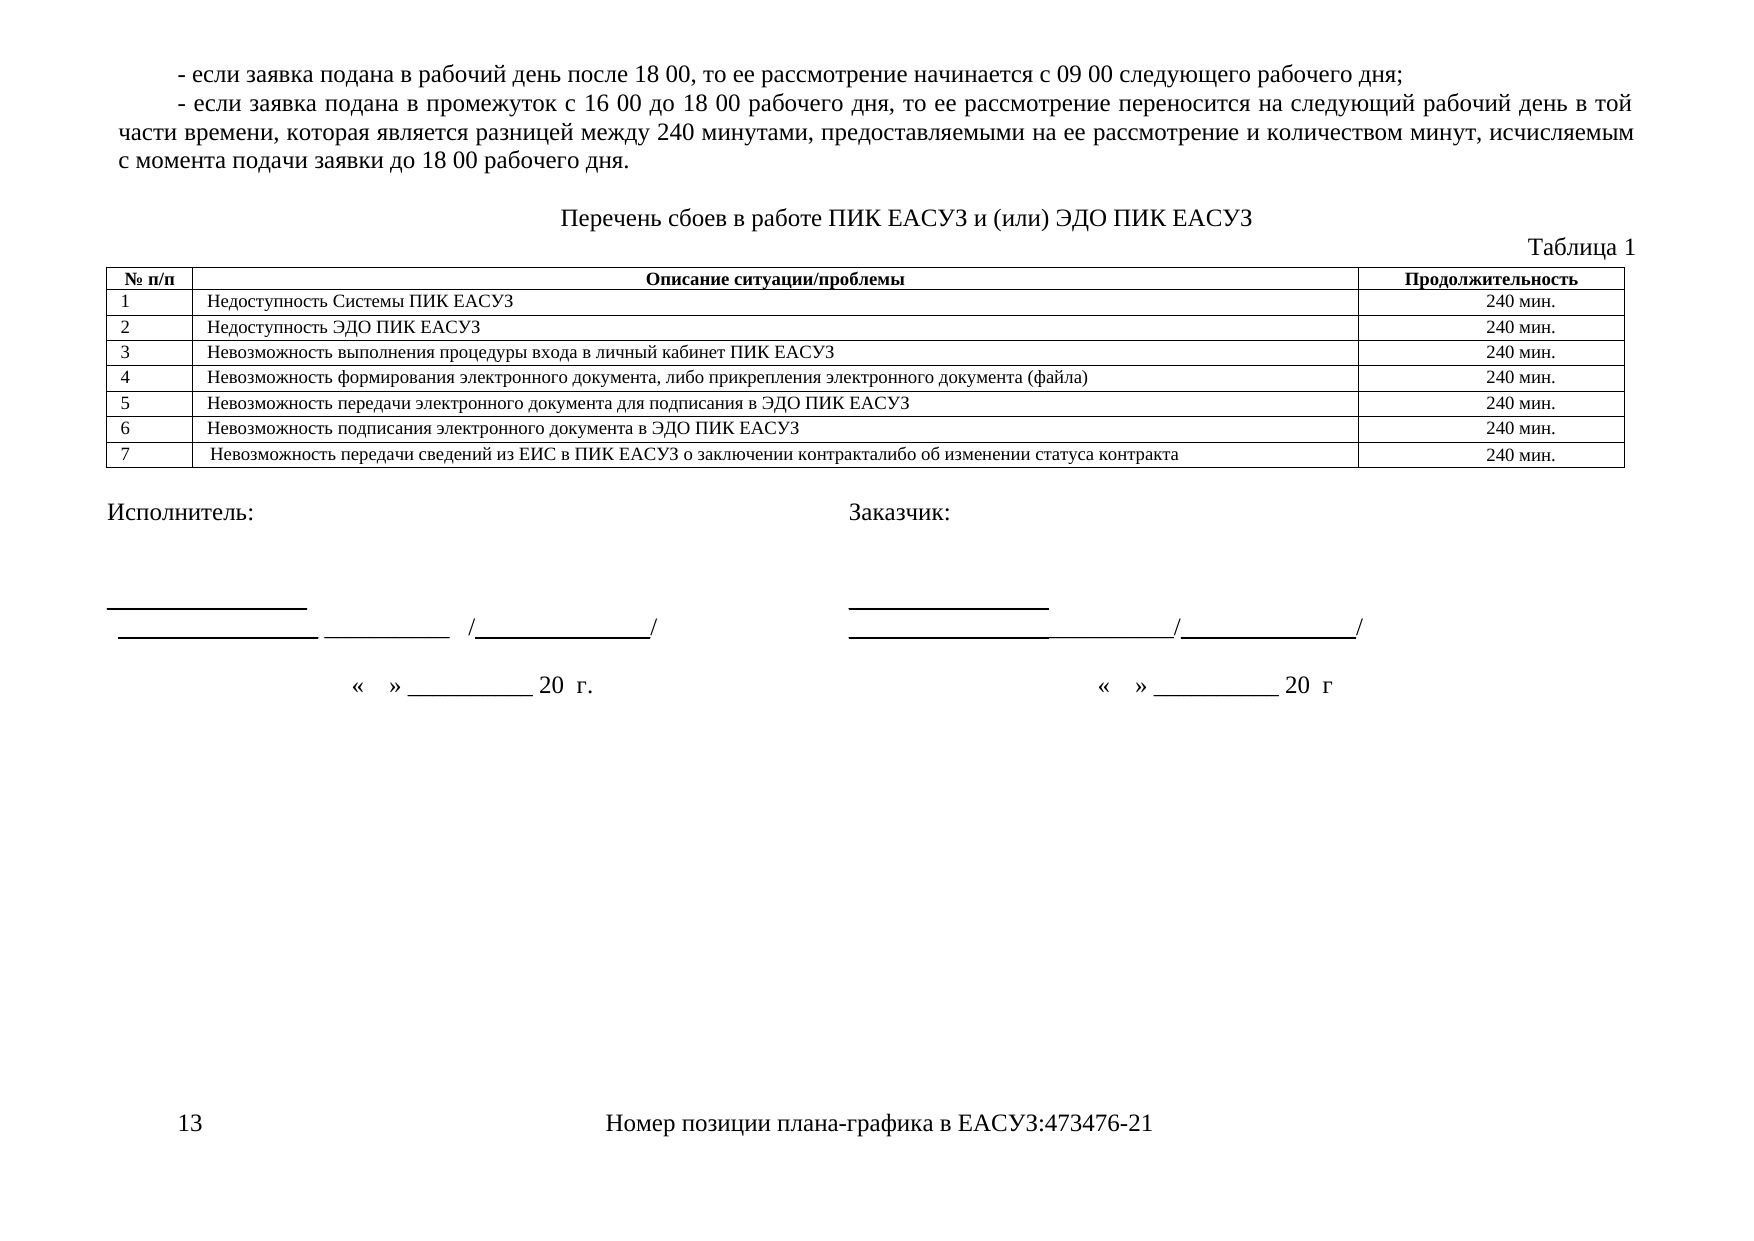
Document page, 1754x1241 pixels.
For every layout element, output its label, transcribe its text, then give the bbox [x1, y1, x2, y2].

table_header Исполнитель: [107, 497, 837, 583]
table_header Заказчик: [838, 497, 1593, 583]
table_header Описание ситуации/проблемы [193, 268, 1358, 289]
text Таблица 1 [118, 232, 1636, 260]
table_cell ________________ __________ /______________/ « » __________ 20 г. [107, 612, 837, 732]
table_cell 240 мин. [1359, 341, 1624, 365]
table_cell Невозможность формирования электронного документа, либо прикрепления электронного документа (файла) [193, 366, 1358, 391]
table_cell 1 [107, 290, 192, 314]
table_cell 3 [107, 341, 192, 365]
list Перечень сбоев в работе ПИК ЕАСУЗ и (или) ЭДО ПИК ЕАСУЗ [118, 203, 1636, 232]
table_cell ________________ [838, 584, 1593, 612]
table_cell 240 мин. [1359, 366, 1624, 391]
table_cell Недоступность Системы ПИК ЕАСУЗ [193, 290, 1358, 314]
table_cell Невозможность передачи сведений из ЕИС в ПИК ЕАСУЗ о заключении контракталибо об изменении статуса контракта [193, 443, 1358, 467]
table_cell __________________________/______________/ « » __________ 20 г [838, 612, 1593, 732]
list - если заявка подана в рабочий день после 18 00, то ее рассмотрение начинается с 09 00 следующего рабочего дня; [118, 59, 1636, 88]
table_cell 6 [107, 417, 192, 442]
table_cell 240 мин. [1359, 290, 1624, 314]
table_cell 240 мин. [1359, 443, 1624, 467]
table_cell Невозможность передачи электронного документа для подписания в ЭДО ПИК ЕАСУЗ [193, 392, 1358, 416]
table_cell Невозможность выполнения процедуры входа в личный кабинет ПИК ЕАСУЗ [193, 341, 1358, 365]
table_cell 5 [107, 392, 192, 416]
table_cell 2 [107, 316, 192, 340]
table_cell Невозможность подписания электронного документа в ЭДО ПИК ЕАСУЗ [193, 417, 1358, 442]
table_cell 240 мин. [1359, 392, 1624, 416]
table_cell ________________ [107, 584, 837, 612]
table_header Продолжительность [1359, 268, 1624, 289]
table_header № п/п [107, 268, 192, 289]
table_cell 240 мин. [1359, 316, 1624, 340]
table_cell 7 [107, 443, 192, 467]
table_cell 240 мин. [1359, 417, 1624, 442]
table_cell Недоступность ЭДО ПИК ЕАСУЗ [193, 316, 1358, 340]
list - если заявка подана в промежуток с 16 00 до 18 00 рабочего дня, то ее рассмотрение переносится на следующий рабочий день в той части времени, которая является разницей между 240 минутами, предоставляемыми на ее рассмотрение и количеством минут, исчисляемым с момента подачи заявки до 18 00 рабочего дня. [118, 88, 1636, 174]
table_cell 4 [107, 366, 192, 391]
